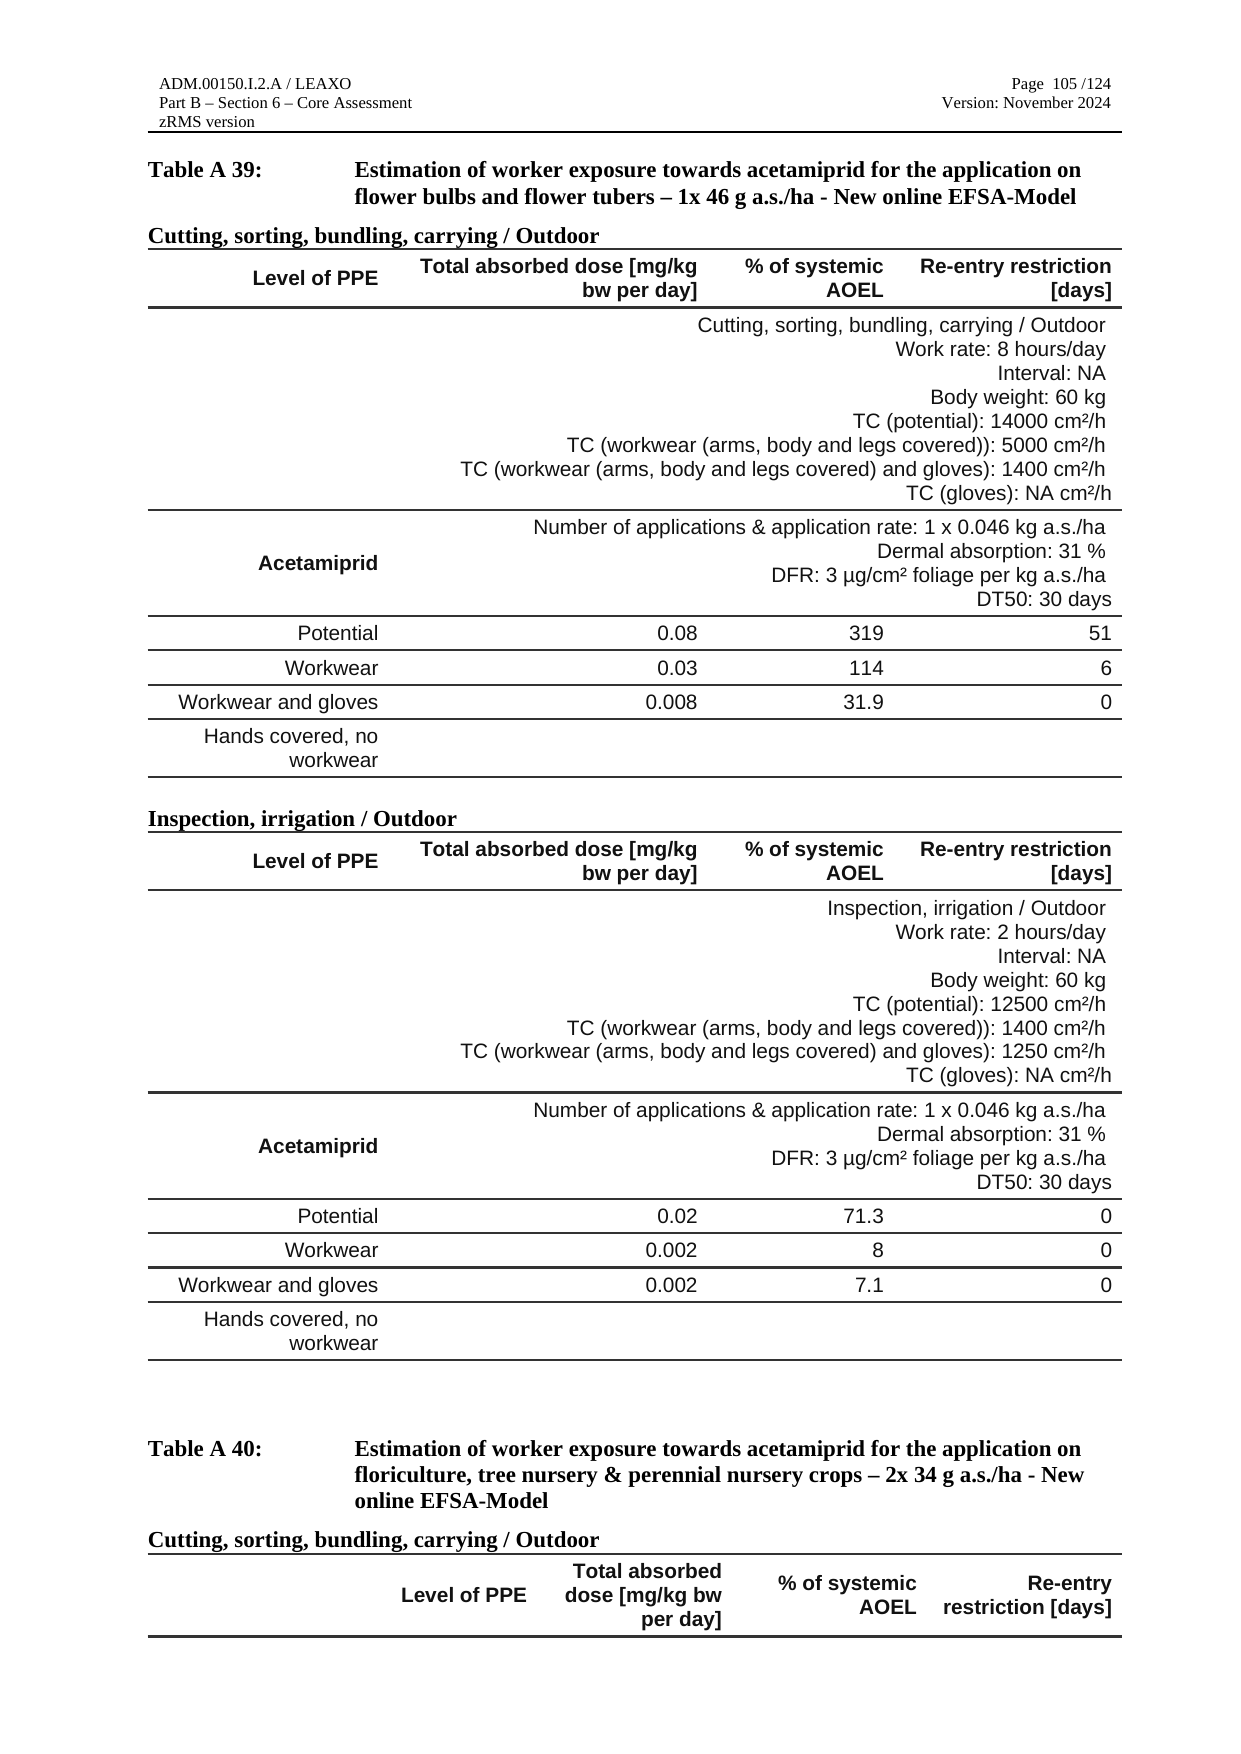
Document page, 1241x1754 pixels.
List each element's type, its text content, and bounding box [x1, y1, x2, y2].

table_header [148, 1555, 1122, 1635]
text Table A 40: Estimation of worker exposure towards acetamiprid for the application on floriculture, tree nursery & perennial nursery crops – 2x 34 g a.s./ha - New online EFSA-Model [148, 1435, 1122, 1514]
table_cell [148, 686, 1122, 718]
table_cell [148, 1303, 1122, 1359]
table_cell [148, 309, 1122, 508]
text Table A 39: Estimation of worker exposure towards acetamiprid for the application on flower bulbs and flower tubers – 1x 46 g a.s./ha - New online EFSA-Model [148, 156, 1122, 209]
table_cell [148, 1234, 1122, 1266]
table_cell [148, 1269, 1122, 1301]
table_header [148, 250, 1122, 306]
text Cutting, sorting, bundling, carrying / Outdoor [148, 222, 1122, 248]
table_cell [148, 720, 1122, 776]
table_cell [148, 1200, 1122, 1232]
text Cutting, sorting, bundling, carrying / Outdoor [148, 1526, 1122, 1553]
text Inspection, irrigation / Outdoor [148, 804, 1122, 831]
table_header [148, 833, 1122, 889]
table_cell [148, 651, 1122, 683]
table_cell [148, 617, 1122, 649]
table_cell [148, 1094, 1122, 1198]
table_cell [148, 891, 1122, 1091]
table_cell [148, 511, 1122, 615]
